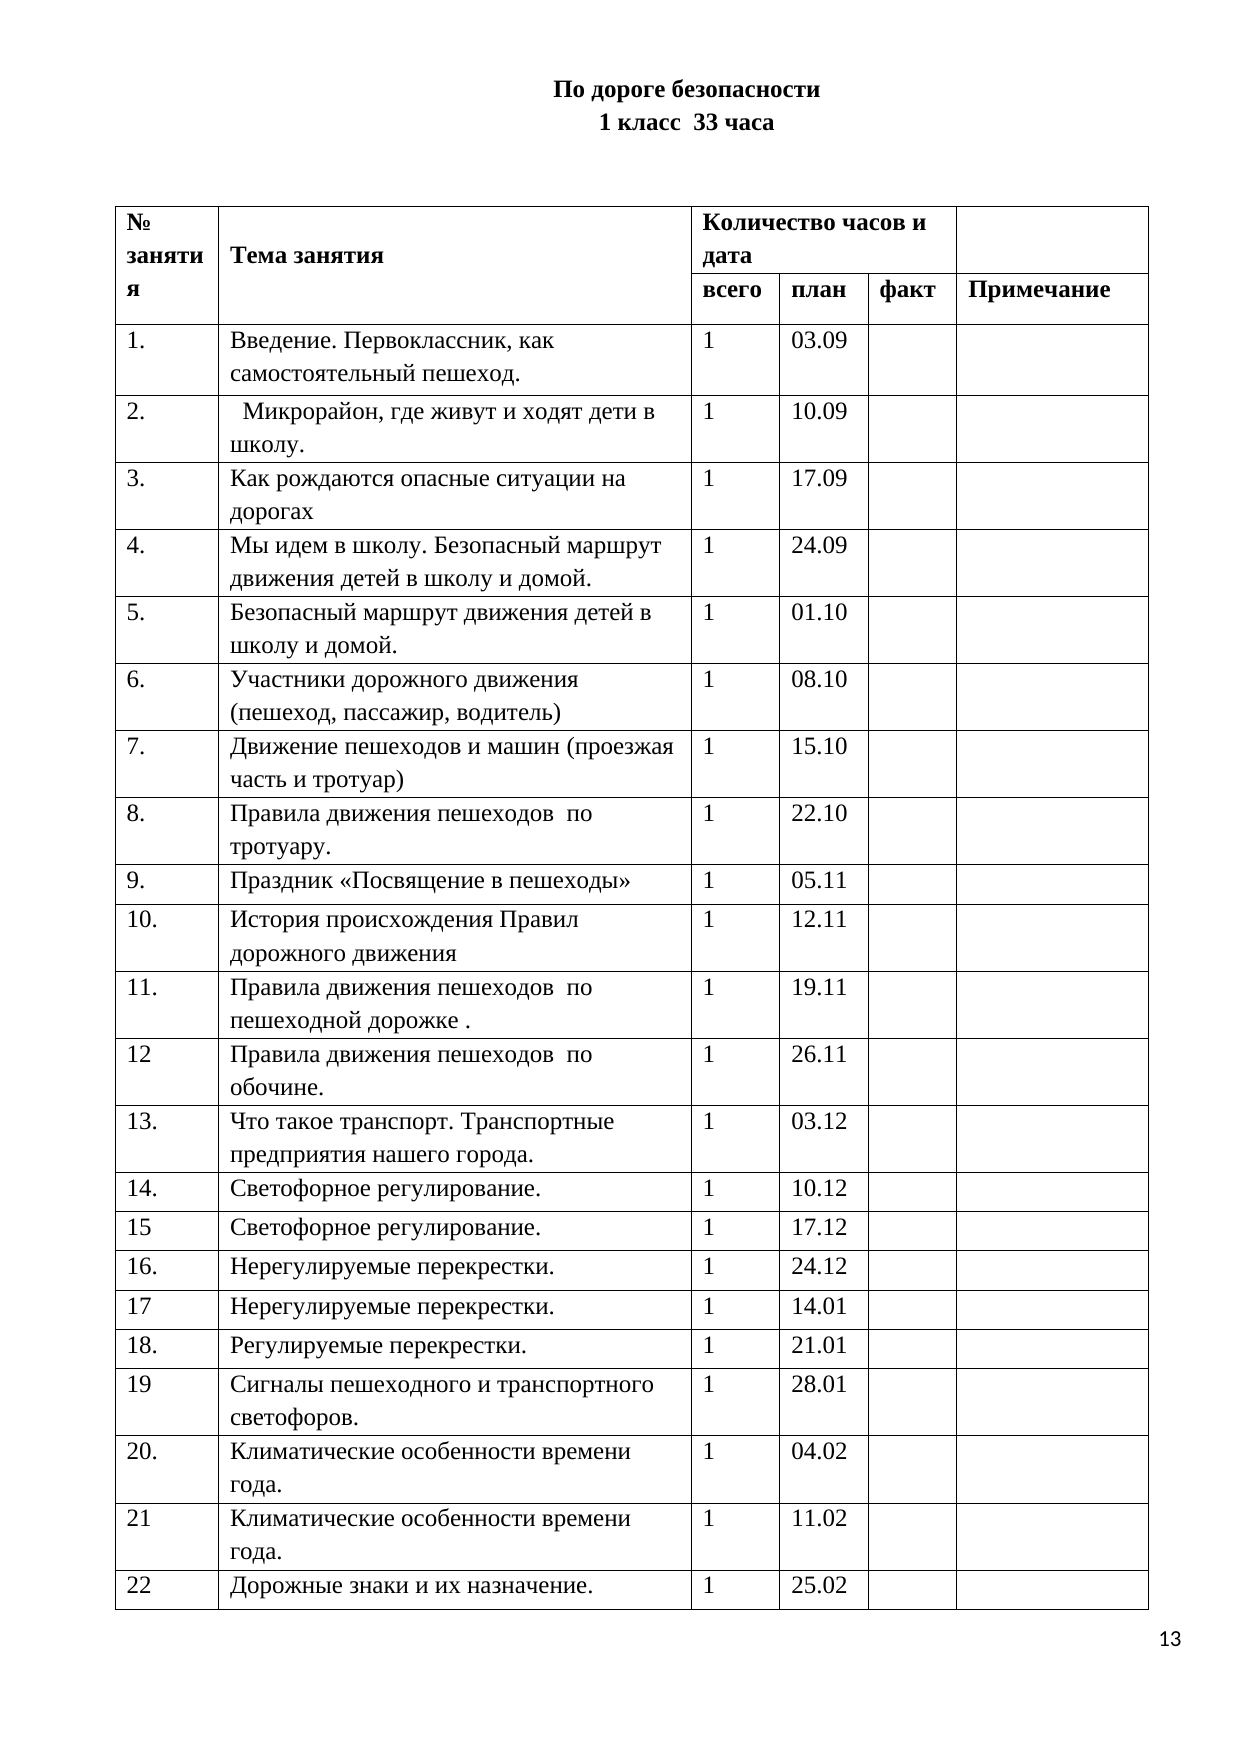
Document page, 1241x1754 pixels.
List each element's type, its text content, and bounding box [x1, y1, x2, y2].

table_cell Праздник «Посвящение в пешеходы» [219, 865, 691, 903]
table_cell 5. [116, 597, 218, 663]
table_cell 1 [692, 1369, 779, 1435]
table_cell 1 [692, 731, 779, 797]
table_header Тема занятия [219, 207, 691, 324]
table_cell [869, 325, 956, 395]
table_cell Светофорное регулирование. [219, 1173, 691, 1211]
table_cell 24.12 [780, 1251, 868, 1290]
table_cell [869, 664, 956, 730]
table_cell 14.01 [780, 1291, 868, 1329]
table_cell 04.02 [780, 1436, 868, 1502]
table_cell 28.01 [780, 1369, 868, 1435]
table_cell 10.12 [780, 1173, 868, 1211]
table_cell [957, 396, 1148, 462]
table_cell [869, 463, 956, 529]
table_cell 1 [692, 1436, 779, 1502]
table_cell 16. [116, 1251, 218, 1290]
table_cell 3. [116, 463, 218, 529]
table_cell 14. [116, 1173, 218, 1211]
table_cell [869, 1106, 956, 1172]
table_cell Нерегулируемые перекрестки. [219, 1291, 691, 1329]
table_cell 1 [692, 1173, 779, 1211]
table_cell 05.11 [780, 865, 868, 903]
table_cell Введение. Первоклассник, как самостоятельный пешеход. [219, 325, 691, 395]
table_cell 1 [692, 972, 779, 1038]
table_cell 17.09 [780, 463, 868, 529]
table_cell [957, 865, 1148, 903]
table_cell 8. [116, 798, 218, 864]
table_cell 1 [692, 1330, 779, 1368]
table_cell [869, 396, 956, 462]
table_cell 01.10 [780, 597, 868, 663]
table_cell [869, 1436, 956, 1502]
table_cell 10.09 [780, 396, 868, 462]
table_cell 25.02 [780, 1571, 868, 1609]
table_cell 15.10 [780, 731, 868, 797]
table_cell [957, 1571, 1148, 1609]
table_cell 1 [692, 396, 779, 462]
table_cell 21.01 [780, 1330, 868, 1368]
table_cell 19 [116, 1369, 218, 1435]
table_cell [957, 1291, 1148, 1329]
table_cell Движение пешеходов и машин (проезжая часть и тротуар) [219, 731, 691, 797]
table_cell [869, 731, 956, 797]
table_header № занятия [116, 207, 218, 324]
table_cell [869, 1504, 956, 1569]
table_cell 6. [116, 664, 218, 730]
table_cell [869, 1173, 956, 1211]
table_cell 1 [692, 865, 779, 903]
table_cell Дорожные знаки и их назначение. [219, 1571, 691, 1609]
table_cell [869, 905, 956, 971]
table_header Количество часов и дата [692, 207, 956, 273]
table_cell [957, 1504, 1148, 1569]
table_cell 18. [116, 1330, 218, 1368]
table_cell 03.09 [780, 325, 868, 395]
table_cell [957, 530, 1148, 596]
table_cell 17 [116, 1291, 218, 1329]
table_cell [869, 972, 956, 1038]
table_cell [957, 463, 1148, 529]
table_cell 2. [116, 396, 218, 462]
table_cell 9. [116, 865, 218, 903]
table_cell Регулируемые перекрестки. [219, 1330, 691, 1368]
table_cell [869, 1291, 956, 1329]
table_cell [957, 325, 1148, 395]
text По дороге безопасности [192, 74, 1181, 103]
table_cell 1 [692, 905, 779, 971]
table_cell 11. [116, 972, 218, 1038]
table_cell 03.12 [780, 1106, 868, 1172]
table_cell 1 [692, 1106, 779, 1172]
table_cell 1 [692, 1212, 779, 1250]
table_cell Сигналы пешеходного и транспортного светофоров. [219, 1369, 691, 1435]
table_cell История происхождения Правил дорожного движения [219, 905, 691, 971]
table_cell Правила движения пешеходов по пешеходной дорожке . [219, 972, 691, 1038]
table_cell [957, 1212, 1148, 1250]
table_cell [869, 1369, 956, 1435]
table_cell [957, 1436, 1148, 1502]
table_cell [957, 905, 1148, 971]
table_cell [957, 798, 1148, 864]
table_cell [869, 530, 956, 596]
table_cell 26.11 [780, 1039, 868, 1105]
table_cell 08.10 [780, 664, 868, 730]
table_cell Климатические особенности времени года. [219, 1504, 691, 1569]
table_cell [869, 1330, 956, 1368]
table_cell 10. [116, 905, 218, 971]
table_cell Правила движения пешеходов по обочине. [219, 1039, 691, 1105]
table_cell план [780, 274, 868, 324]
table_cell Нерегулируемые перекрестки. [219, 1251, 691, 1290]
table_cell Как рождаются опасные ситуации на дорогах [219, 463, 691, 529]
table_cell [957, 1369, 1148, 1435]
table_cell 1 [692, 597, 779, 663]
table_cell 4. [116, 530, 218, 596]
table_cell [957, 1173, 1148, 1211]
table_cell 22.10 [780, 798, 868, 864]
table_cell 1 [692, 1251, 779, 1290]
table_cell 1 [692, 463, 779, 529]
table_cell [869, 1251, 956, 1290]
table_cell 22 [116, 1571, 218, 1609]
table_cell Что такое транспорт. Транспортные предприятия нашего города. [219, 1106, 691, 1172]
table_cell 1 [692, 1571, 779, 1609]
table_cell [957, 1251, 1148, 1290]
table_cell 11.02 [780, 1504, 868, 1569]
table_cell 15 [116, 1212, 218, 1250]
table_cell 1 [692, 325, 779, 395]
table_cell [957, 1039, 1148, 1105]
table_cell 1 [692, 798, 779, 864]
table_cell [957, 972, 1148, 1038]
table_cell 12 [116, 1039, 218, 1105]
table_header [957, 207, 1148, 273]
table_cell 1. [116, 325, 218, 395]
table_cell 24.09 [780, 530, 868, 596]
table_cell Примечание [957, 274, 1148, 324]
table_cell Микрорайон, где живут и ходят дети в школу. [219, 396, 691, 462]
table_cell 7. [116, 731, 218, 797]
table_cell 21 [116, 1504, 218, 1569]
table_cell 1 [692, 1039, 779, 1105]
table_cell всего [692, 274, 779, 324]
table_cell [869, 1039, 956, 1105]
table_cell [869, 865, 956, 903]
table_cell [957, 731, 1148, 797]
table_cell 1 [692, 530, 779, 596]
table_cell [957, 664, 1148, 730]
table_cell 12.11 [780, 905, 868, 971]
table_cell Правила движения пешеходов по тротуару. [219, 798, 691, 864]
table_cell факт [869, 274, 956, 324]
table_cell Мы идем в школу. Безопасный маршрут движения детей в школу и домой. [219, 530, 691, 596]
table_cell 1 [692, 1291, 779, 1329]
table_cell 13. [116, 1106, 218, 1172]
table_cell [869, 1571, 956, 1609]
table_cell [869, 597, 956, 663]
table_cell [869, 798, 956, 864]
table_cell 19.11 [780, 972, 868, 1038]
table_cell 1 [692, 664, 779, 730]
table_cell [957, 597, 1148, 663]
table_cell 20. [116, 1436, 218, 1502]
table_cell Светофорное регулирование. [219, 1212, 691, 1250]
table_cell [869, 1212, 956, 1250]
table_cell 1 [692, 1504, 779, 1569]
table_cell Участники дорожного движения (пешеход, пассажир, водитель) [219, 664, 691, 730]
table_cell 17.12 [780, 1212, 868, 1250]
table_cell [957, 1330, 1148, 1368]
text 1 класс 33 часа [192, 107, 1181, 136]
table_cell Безопасный маршрут движения детей в школу и домой. [219, 597, 691, 663]
table_cell Климатические особенности времени года. [219, 1436, 691, 1502]
table_cell [957, 1106, 1148, 1172]
